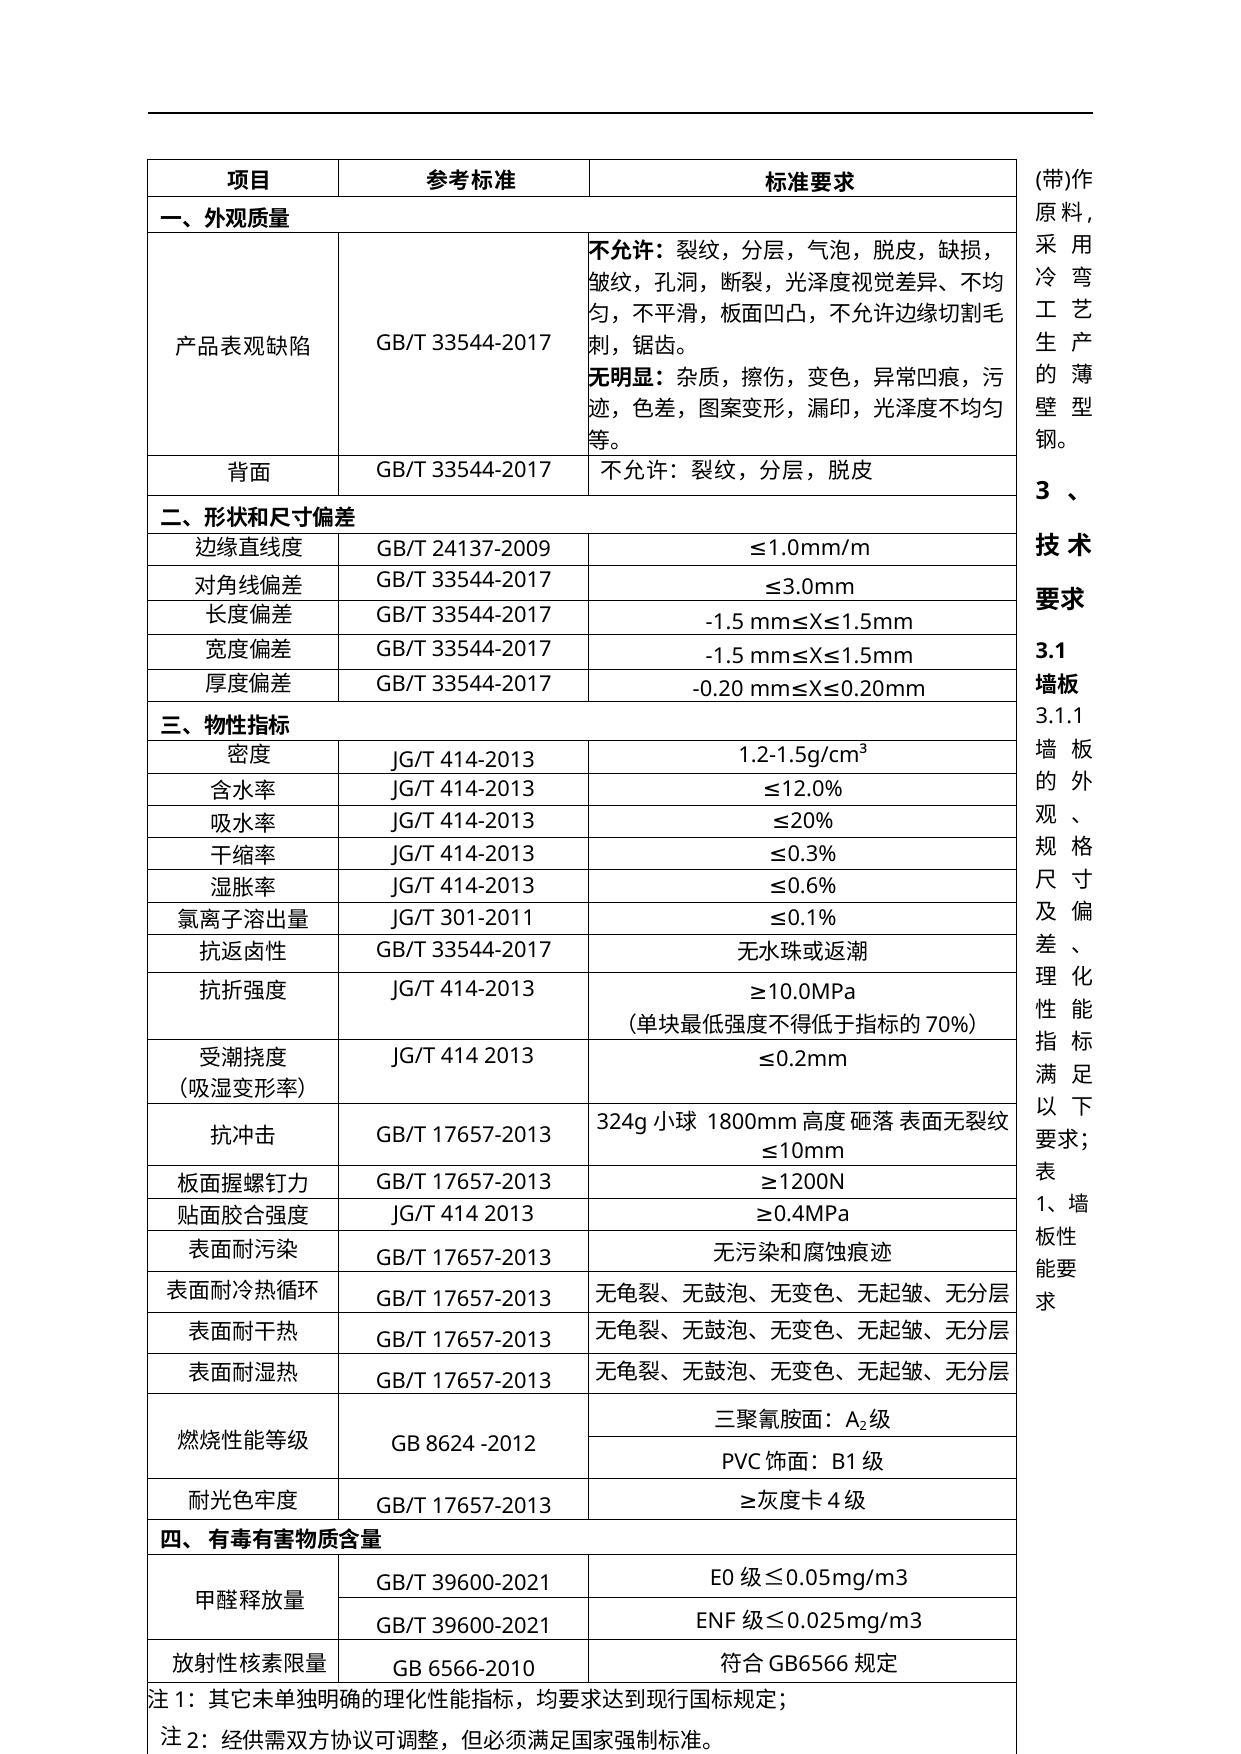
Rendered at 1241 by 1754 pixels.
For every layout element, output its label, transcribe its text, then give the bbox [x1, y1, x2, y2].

table_cell GB/T 17657-2013 [339, 1166, 588, 1197]
table_cell -0.20 mm≤X≤0.20mm [589, 670, 1016, 701]
table_cell GB/T 39600-2021 [339, 1598, 588, 1639]
table_cell GB/T 33544-2017 [339, 233, 588, 454]
table_cell GB/T 33544-2017 [339, 935, 588, 972]
table_cell 对角线偏差 [148, 566, 338, 599]
table_cell 干缩率 [148, 838, 338, 869]
table_cell 二、形状和尺寸偏差 [148, 496, 1016, 532]
table_cell GB 8624 -2012 [339, 1394, 588, 1478]
table_cell 一、外观质量 [148, 197, 1016, 232]
table_cell 符合GB6566 规定 [589, 1640, 1016, 1682]
table_cell GB/T 17657-2013 [339, 1479, 588, 1519]
subtitle 3、技术要求 [1017, 471, 1093, 616]
table_cell ≥灰度卡4级 [589, 1479, 1016, 1519]
table_cell ENF 级≤0.025mg/m3 [589, 1598, 1016, 1639]
table_cell 燃烧性能等级 [148, 1394, 338, 1478]
table_cell ≥1200N [589, 1166, 1016, 1197]
table_cell GB/T 33544-2017 [339, 635, 588, 668]
table_cell 表面耐冷热循环 [148, 1272, 338, 1311]
table_cell GB/T 17657-2013 [339, 1313, 588, 1352]
table_cell E0 级≤0.05mg/m3 [589, 1555, 1016, 1596]
table_cell ≤0.2mm [589, 1040, 1016, 1103]
table_cell 甲醛释放量 [148, 1555, 338, 1639]
table_header 参考标准 [339, 160, 589, 196]
table_cell 板面握螺钉力 [148, 1166, 338, 1197]
table_cell ≤1.0mm/m [589, 534, 1016, 565]
table_cell GB/T 17657-2013 [339, 1104, 588, 1165]
table_cell GB/T 17657-2013 [339, 1231, 588, 1271]
table_cell 抗冲击 [148, 1104, 338, 1165]
table_cell 含水率 [148, 774, 338, 805]
table_cell 边缘直线度 [148, 534, 338, 565]
text 3.1 墙板 [1017, 634, 1093, 699]
table_cell GB/T 24137-2009 [339, 534, 588, 565]
table_cell 无水珠或返潮 [589, 935, 1016, 972]
table_cell 受潮挠度 （吸湿变形率） [148, 1040, 338, 1103]
table_cell JG/T 414-2013 [339, 741, 588, 773]
table_cell 三聚氰胺面：A2级 [589, 1394, 1016, 1436]
table_cell 抗返卤性 [148, 935, 338, 972]
table_cell 注1：其它未单独明确的理化性能指标，均要求达到现行国标规定； 注2：经供需双方协议可调整，但必须满足国家强制标准。 [148, 1683, 1016, 1753]
table_cell ≤0.1% [589, 903, 1016, 934]
table_header 项目 [148, 160, 338, 196]
table_cell 产品表观缺陷 [148, 233, 338, 454]
table_cell ≤20% [589, 806, 1016, 837]
table_cell GB/T 33544-2017 [339, 670, 588, 701]
table_header 标准要求 [590, 160, 1016, 196]
table_cell 1.2-1.5g/cm³ [589, 741, 1016, 773]
table_cell JG/T 414-2013 [339, 973, 588, 1039]
table_cell 四、 有毒有害物质含量 [148, 1520, 1016, 1553]
table_cell ≤12.0% [589, 774, 1016, 805]
table_cell 不允许：裂纹，分层，气泡，脱皮，缺损，皱纹，孔洞，断裂，光泽度视觉差异、不均匀，不平滑，板面凹凸，不允许边缘切割毛刺，锯齿。 无明显：杂质，擦伤，变色，异常凹痕，污迹，色差，图案变形，漏印，光泽度不均匀等。 [589, 233, 1016, 454]
table_cell GB/T 39600-2021 [339, 1555, 588, 1596]
table_cell -1.5 mm≤X≤1.5mm [589, 635, 1016, 668]
table_cell GB 6566-2010 [339, 1640, 588, 1682]
table_cell 氯离子溶出量 [148, 903, 338, 934]
table_cell 背面 [148, 456, 338, 495]
table_cell 耐光色牢度 [148, 1479, 338, 1519]
table_cell GB/T 33544-2017 [339, 456, 588, 495]
table_cell GB/T 17657-2013 [339, 1272, 588, 1311]
table_cell 不允许：裂纹，分层，脱皮 [589, 456, 1016, 495]
table_cell ≤0.6% [589, 870, 1016, 902]
table_cell 宽度偏差 [148, 635, 338, 668]
table_cell 厚度偏差 [148, 670, 338, 701]
table_cell 324g 小球 1800mm高度 砸落 表面无裂纹 ≤10mm [589, 1104, 1016, 1165]
text 3.1.1墙板的外观、规格尺寸及偏差、理化性能指标 满足以下要求； [1017, 699, 1093, 1154]
table_cell 无龟裂、无鼓泡、无变色、无起皱、无分层 [589, 1313, 1016, 1352]
table_cell ≥0.4MPa [589, 1199, 1016, 1229]
table_cell JG/T 301-2011 [339, 903, 588, 934]
table_cell 表面耐干热 [148, 1313, 338, 1352]
table_cell 无龟裂、无鼓泡、无变色、无起皱、无分层 [589, 1354, 1016, 1393]
table_cell ≤0.3% [589, 838, 1016, 869]
table_cell JG/T 414 2013 [339, 1040, 588, 1103]
table_cell 长度偏差 [148, 601, 338, 634]
table_cell GB/T 17657-2013 [339, 1354, 588, 1393]
table_cell 无污染和腐蚀痕迹 [589, 1231, 1016, 1271]
table_cell 吸水率 [148, 806, 338, 837]
table_cell 密度 [148, 741, 338, 773]
table_cell -1.5 mm≤X≤1.5mm [589, 601, 1016, 634]
table_cell 无龟裂、无鼓泡、无变色、无起皱、无分层 [589, 1272, 1016, 1311]
table_cell ≤3.0mm [589, 566, 1016, 599]
table_cell JG/T 414-2013 [339, 774, 588, 805]
table_cell ≥10.0MPa （单块最低强度不得低于指标的70%） [589, 973, 1016, 1039]
text 建筑用轻钢龙骨(简称龙骨)是以连续热镀锌钢板(带)或以连续热镀锌钢板(带)为基材的彩色涂层钢板(带)作原料,采用冷弯工艺生产的薄壁型钢。 [1017, 162, 1093, 454]
table_cell JG/T 414-2013 [339, 806, 588, 837]
table_cell JG/T 414-2013 [339, 870, 588, 902]
table_cell GB/T 33544-2017 [339, 566, 588, 599]
table_cell 贴面胶合强度 [148, 1199, 338, 1229]
table_cell 放射性核素限量 [148, 1640, 338, 1682]
table_cell GB/T 33544-2017 [339, 601, 588, 634]
text 表1、墙板性能要求 [1017, 1154, 1093, 1316]
table_cell PVC饰面：B1级 [589, 1437, 1016, 1478]
table_cell 表面耐湿热 [148, 1354, 338, 1393]
table_cell JG/T 414-2013 [339, 838, 588, 869]
table_cell 三、物性指标 [148, 702, 1016, 739]
table_cell JG/T 414 2013 [339, 1199, 588, 1229]
table_cell 表面耐污染 [148, 1231, 338, 1271]
table_cell 抗折强度 [148, 973, 338, 1039]
table_cell 湿胀率 [148, 870, 338, 902]
